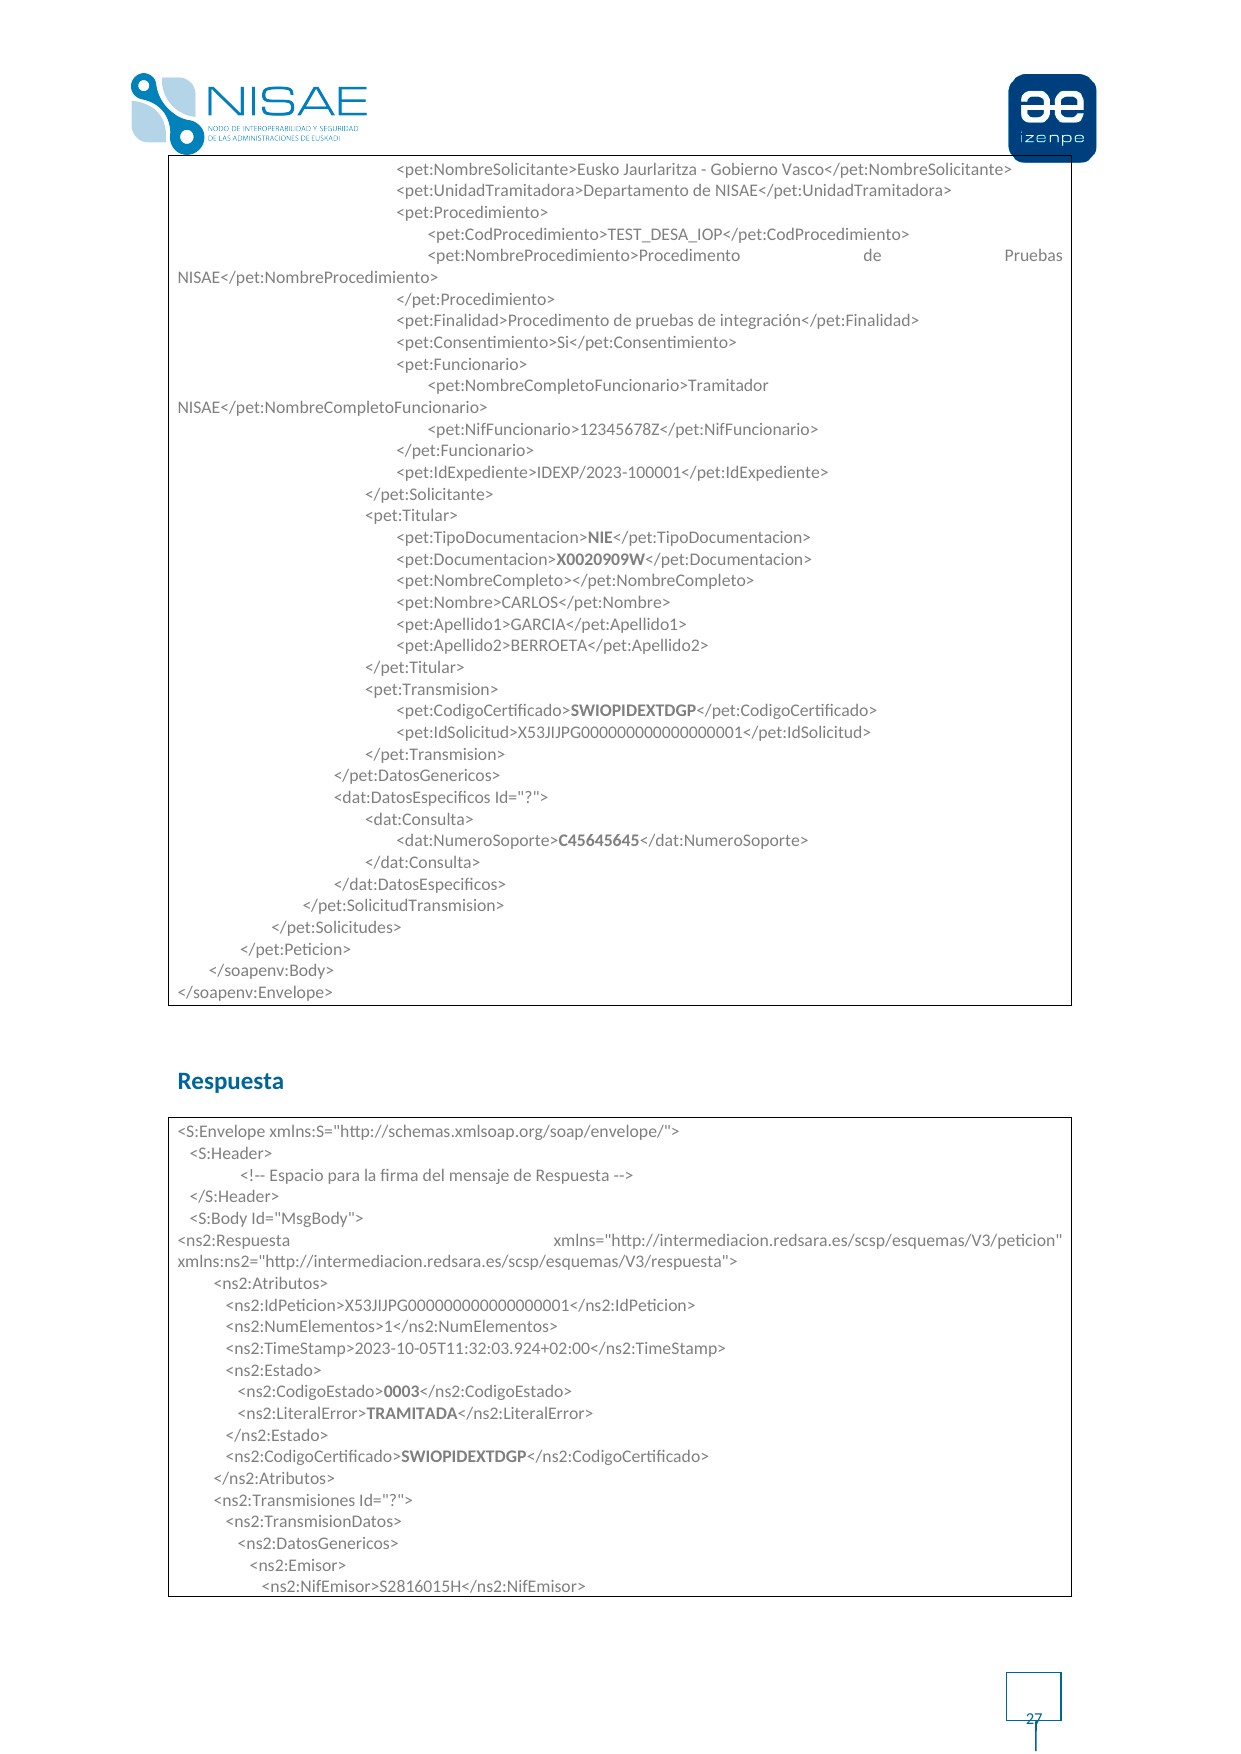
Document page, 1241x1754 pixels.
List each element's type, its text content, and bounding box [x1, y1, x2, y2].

text <pet:Titular> [177, 504, 1063, 526]
text <ns2:Respuesta xmlns="http://intermediacion.redsara.es/scsp/esquemas/V3/peticion" xmlns:ns2="http://intermediacion.redsara.es/scsp/esquemas/V3/respuesta"> [177, 1229, 1063, 1272]
text <pet:NombreProcedimiento>Procedimento de Pruebas NISAE</pet:NombreProcedimiento> [177, 244, 1063, 288]
text <pet:Nombre>CARLOS</pet:Nombre> [177, 591, 1063, 613]
text </pet:Procedimiento> [177, 288, 1063, 309]
text <pet:NombreCompletoFuncionario>Tramitador NISAE</pet:NombreCompletoFuncionario> [177, 374, 1063, 418]
text </pet:Solicitante> [177, 483, 1063, 504]
text </S:Header> [177, 1185, 1063, 1207]
text <pet:Funcionario> [177, 353, 1063, 374]
text <pet:CodProcedimiento>TEST_DESA_IOP</pet:CodProcedimiento> [177, 223, 1063, 244]
text <pet:Apellido2>BERROETA</pet:Apellido2> [177, 634, 1063, 656]
text <pet:Finalidad>Procedimento de pruebas de integración</pet:Finalidad> [177, 309, 1063, 331]
picture [149, 73, 386, 155]
text </pet:Peticion> [177, 938, 1063, 959]
text <pet:NombreSolicitante>Eusko Jaurlaritza - Gobierno Vasco</pet:NombreSolicitante> [169, 156, 1071, 179]
text <ns2:LiteralError>TRAMITADA</ns2:LiteralError> [177, 1402, 1063, 1424]
text </pet:Funcionario> [177, 439, 1063, 461]
text <pet:Apellido1>GARCIA</pet:Apellido1> [177, 613, 1063, 634]
text <ns2:Estado> [177, 1359, 1063, 1380]
text <ns2:Transmisiones Id="?"> [177, 1489, 1063, 1510]
picture [139, 81, 148, 90]
picture [1007, 74, 1097, 163]
text Respuesta [177, 1065, 1063, 1096]
text <ns2:DatosGenericos> [177, 1532, 1063, 1554]
text </soapenv:Body> [177, 959, 1063, 978]
text <pet:IdExpediente>IDEXP/2023-100001</pet:IdExpediente> [177, 461, 1063, 483]
text <ns2:CodigoCertificado>SWIOPIDEXTDGP</ns2:CodigoCertificado> [177, 1445, 1063, 1467]
text <pet:CodigoCertificado>SWIOPIDEXTDGP</pet:CodigoCertificado> [177, 699, 1063, 721]
text </pet:DatosGenericos> [177, 764, 1063, 786]
text <pet:NifFuncionario>12345678Z</pet:NifFuncionario> [177, 418, 1063, 439]
picture [181, 131, 193, 143]
text </ns2:Atributos> [177, 1467, 1063, 1489]
text <dat:DatosEspecificos Id="?"> [177, 786, 1063, 808]
text <dat:NumeroSoporte>C45645645</dat:NumeroSoporte> [177, 829, 1063, 851]
text <pet:TipoDocumentacion>NIE</pet:TipoDocumentacion> [177, 526, 1063, 548]
text <S:Body Id="MsgBody"> [177, 1207, 1063, 1229]
text <ns2:Emisor> [177, 1554, 1063, 1575]
text <pet:IdSolicitud>X53JIJPG000000000000000001</pet:IdSolicitud> [177, 721, 1063, 743]
text <ns2:IdPeticion>X53JIJPG000000000000000001</ns2:IdPeticion> [177, 1294, 1063, 1315]
text <pet:Transmision> [177, 678, 1063, 699]
text <ns2:CodigoEstado>0003</ns2:CodigoEstado> [177, 1380, 1063, 1402]
text <!-- Espacio para la firma del mensaje de Respuesta --> [177, 1164, 1063, 1185]
text <pet:UnidadTramitadora>Departamento de NISAE</pet:UnidadTramitadora> [177, 179, 1063, 201]
text <S:Envelope xmlns:S="http://schemas.xmlsoap.org/soap/envelope/"> [169, 1118, 1071, 1142]
text <ns2:NumElementos>1</ns2:NumElementos> [177, 1315, 1063, 1337]
text </dat:DatosEspecificos> [177, 873, 1063, 894]
text <pet:NombreCompleto></pet:NombreCompleto> [177, 569, 1063, 591]
text <ns2:NifEmisor>S2816015H</ns2:NifEmisor> [177, 1575, 1063, 1596]
text </dat:Consulta> [177, 851, 1063, 873]
text </pet:Solicitudes> [177, 916, 1063, 938]
picture [118, 73, 180, 155]
text <pet:Documentacion>X0020909W</pet:Documentacion> [177, 548, 1063, 569]
text </pet:SolicitudTransmision> [177, 894, 1063, 916]
text <S:Header> [177, 1142, 1063, 1164]
text <dat:Consulta> [177, 808, 1063, 829]
text </soapenv:Envelope> [169, 978, 1071, 1005]
text <pet:Procedimiento> [177, 201, 1063, 223]
text </pet:Transmision> [177, 743, 1063, 764]
text <pet:Consentimiento>Si</pet:Consentimiento> [177, 331, 1063, 353]
text <ns2:TransmisionDatos> [177, 1510, 1063, 1532]
text </pet:Titular> [177, 656, 1063, 678]
text <ns2:TimeStamp>2023-10-05T11:32:03.924+02:00</ns2:TimeStamp> [177, 1337, 1063, 1359]
text </ns2:Estado> [177, 1424, 1063, 1445]
text <ns2:Atributos> [177, 1272, 1063, 1294]
